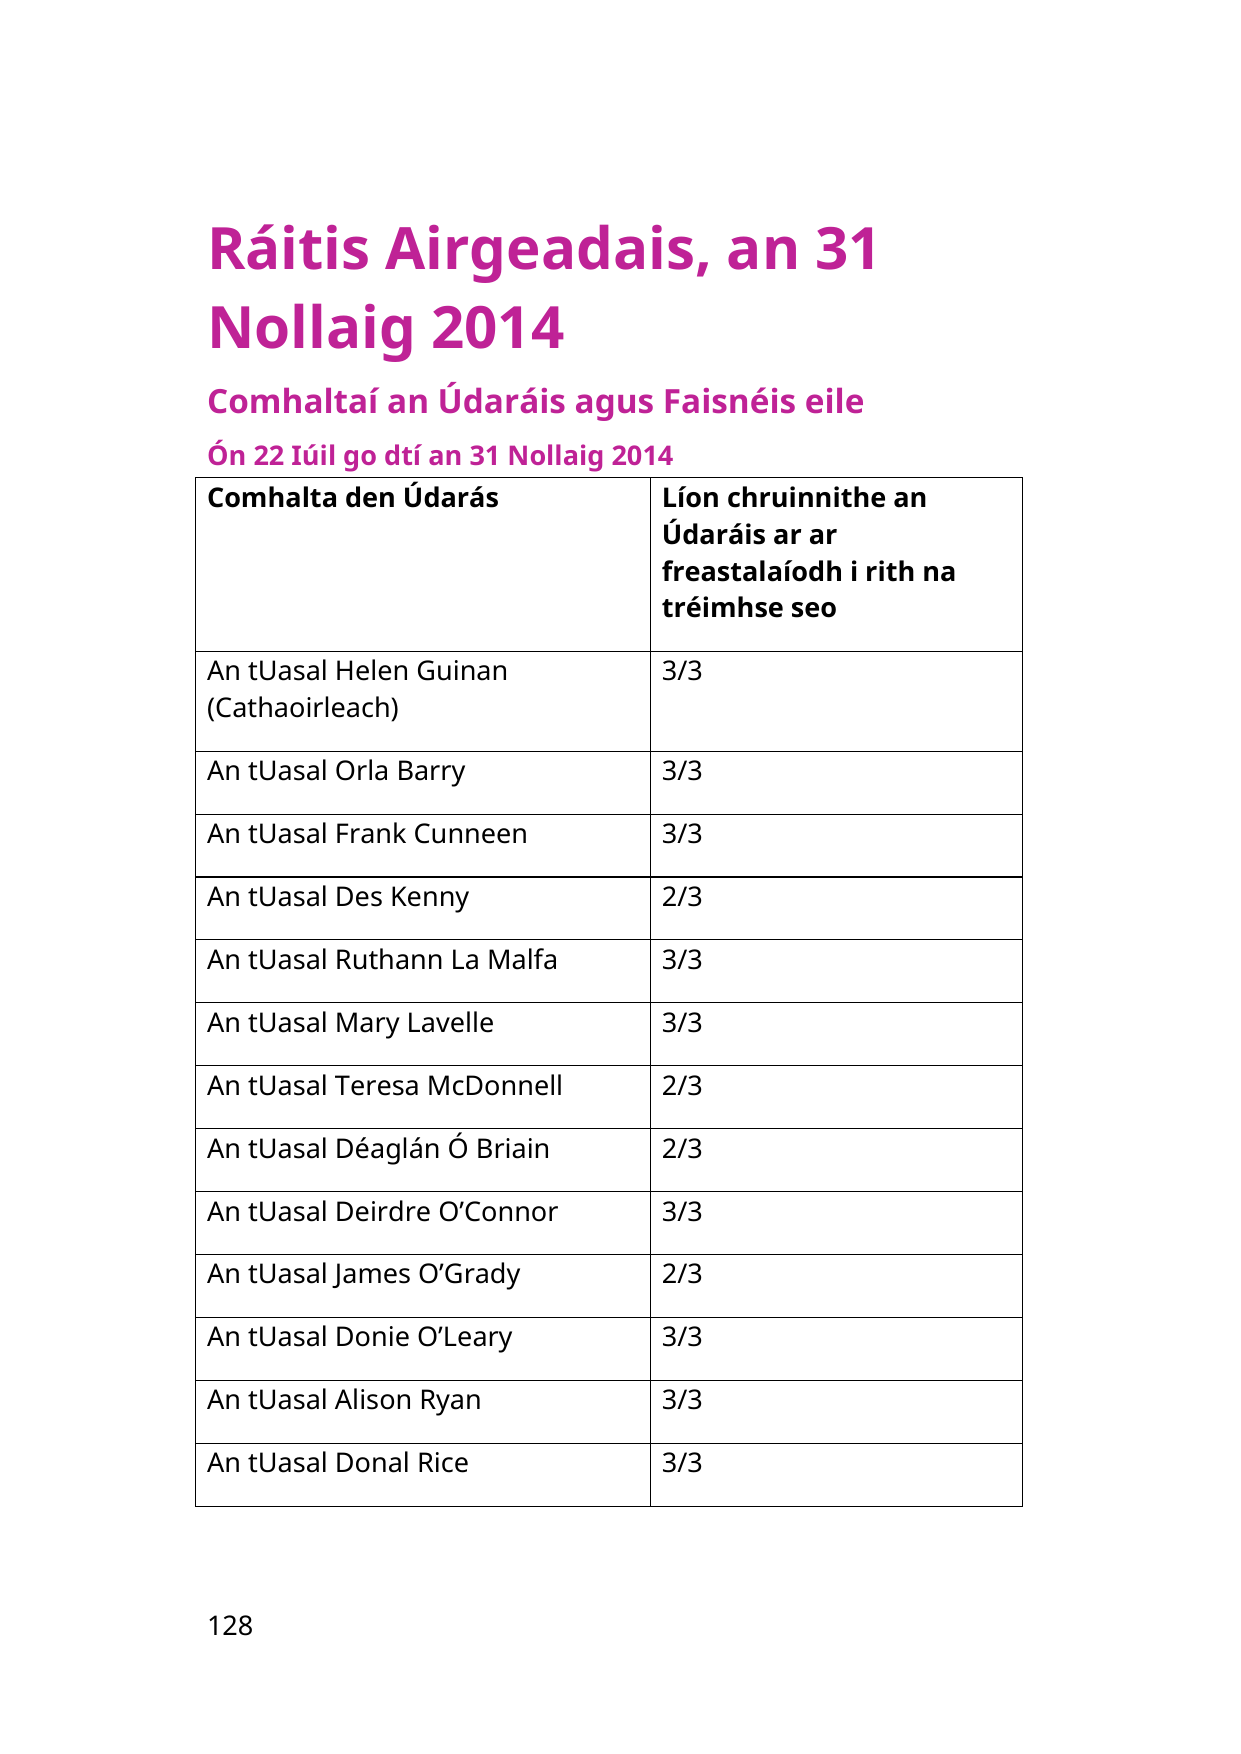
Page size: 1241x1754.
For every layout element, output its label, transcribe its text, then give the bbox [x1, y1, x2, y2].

table_cell 3/3 [651, 1381, 1022, 1443]
table_cell 3/3 [651, 1003, 1022, 1065]
table_cell 3/3 [651, 815, 1022, 876]
table_cell 3/3 [651, 652, 1022, 751]
table_cell An tUasal Ruthann La Malfa [196, 940, 650, 1002]
table_cell An tUasal Mary Lavelle [196, 1003, 650, 1065]
subtitle Ón 22 Iúil go dtí an 31 Nollaig 2014 [207, 436, 1033, 473]
table_cell An tUasal Frank Cunneen [196, 815, 650, 876]
table_cell 2/3 [651, 1066, 1022, 1128]
table_cell 3/3 [651, 1318, 1022, 1380]
subtitle Ráitis Airgeadais, an 31 Nollaig 2014 [207, 207, 1033, 366]
subtitle Comhaltaí an Údaráis agus Faisnéis eile [207, 378, 1033, 424]
table_cell An tUasal James O’Grady [196, 1255, 650, 1317]
table_header Líon chruinnithe an Údaráis ar ar freastalaíodh i rith na tréimhse seo [651, 478, 1022, 651]
table_cell 2/3 [651, 1255, 1022, 1317]
table_cell An tUasal Deirdre O’Connor [196, 1192, 650, 1254]
table_cell An tUasal Helen Guinan (Cathaoirleach) [196, 652, 650, 751]
table_cell 3/3 [651, 1192, 1022, 1254]
table_cell An tUasal Donie O’Leary [196, 1318, 650, 1380]
table_cell An tUasal Orla Barry [196, 752, 650, 813]
table_cell An tUasal Déaglán Ó Briain [196, 1129, 650, 1191]
table_cell An tUasal Teresa McDonnell [196, 1066, 650, 1128]
table_cell 3/3 [651, 940, 1022, 1002]
table_cell 3/3 [651, 752, 1022, 813]
table_cell 2/3 [651, 1129, 1022, 1191]
table_header Comhalta den Údarás [196, 478, 650, 651]
table_cell An tUasal Donal Rice [196, 1444, 650, 1506]
table_cell 3/3 [651, 1444, 1022, 1506]
table_cell An tUasal Des Kenny [196, 878, 650, 939]
table_cell 2/3 [651, 878, 1022, 939]
table_cell An tUasal Alison Ryan [196, 1381, 650, 1443]
